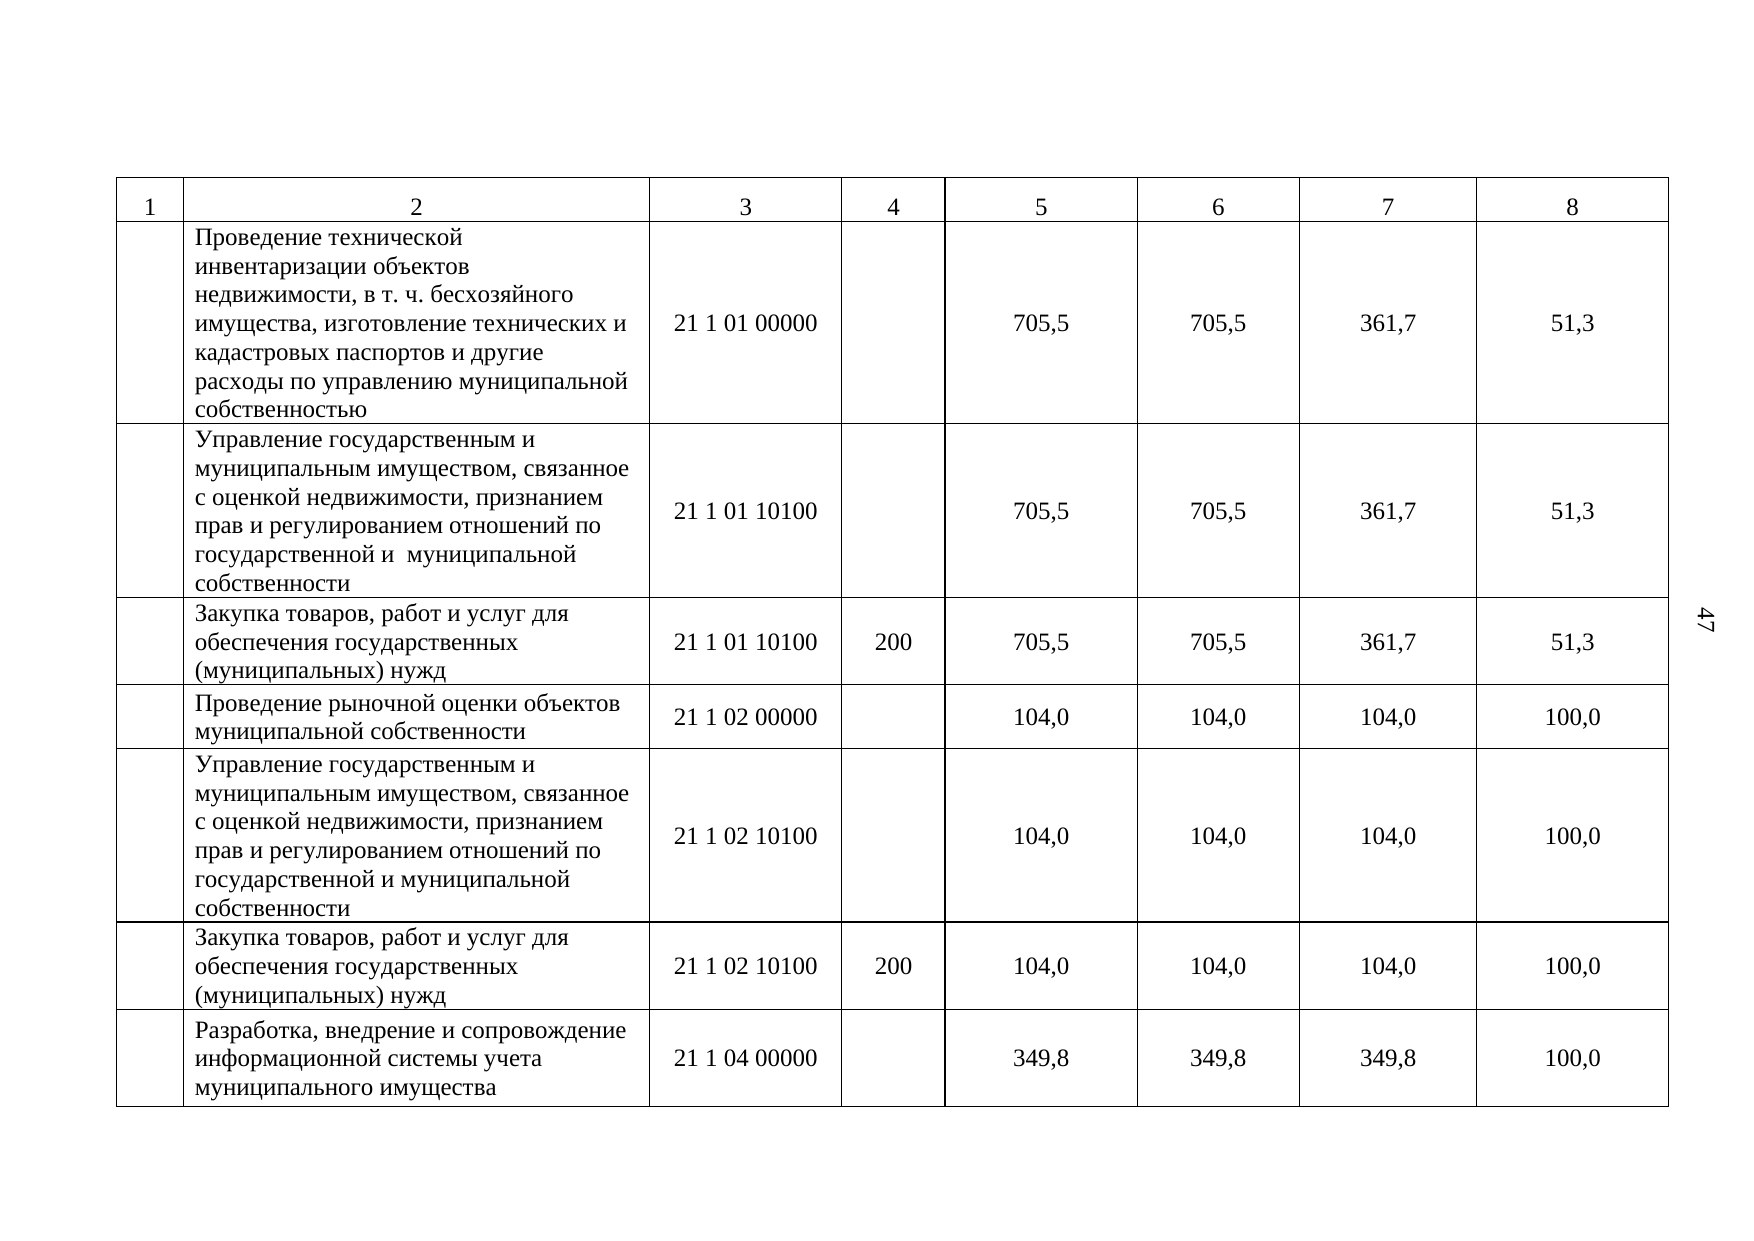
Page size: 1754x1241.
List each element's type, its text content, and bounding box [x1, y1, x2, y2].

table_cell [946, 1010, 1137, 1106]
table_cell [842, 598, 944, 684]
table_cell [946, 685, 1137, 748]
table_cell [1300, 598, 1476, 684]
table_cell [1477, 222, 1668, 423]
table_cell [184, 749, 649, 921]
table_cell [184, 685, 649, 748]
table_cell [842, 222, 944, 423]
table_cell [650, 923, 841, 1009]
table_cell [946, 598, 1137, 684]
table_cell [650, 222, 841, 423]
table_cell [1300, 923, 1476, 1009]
table_header 4 [842, 178, 944, 221]
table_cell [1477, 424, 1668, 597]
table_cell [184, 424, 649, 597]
table_header 1 [117, 178, 183, 221]
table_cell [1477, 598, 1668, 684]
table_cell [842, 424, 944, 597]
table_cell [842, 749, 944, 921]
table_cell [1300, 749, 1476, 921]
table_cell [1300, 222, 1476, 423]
table_header 7 [1300, 178, 1476, 221]
table_header 5 [946, 178, 1137, 221]
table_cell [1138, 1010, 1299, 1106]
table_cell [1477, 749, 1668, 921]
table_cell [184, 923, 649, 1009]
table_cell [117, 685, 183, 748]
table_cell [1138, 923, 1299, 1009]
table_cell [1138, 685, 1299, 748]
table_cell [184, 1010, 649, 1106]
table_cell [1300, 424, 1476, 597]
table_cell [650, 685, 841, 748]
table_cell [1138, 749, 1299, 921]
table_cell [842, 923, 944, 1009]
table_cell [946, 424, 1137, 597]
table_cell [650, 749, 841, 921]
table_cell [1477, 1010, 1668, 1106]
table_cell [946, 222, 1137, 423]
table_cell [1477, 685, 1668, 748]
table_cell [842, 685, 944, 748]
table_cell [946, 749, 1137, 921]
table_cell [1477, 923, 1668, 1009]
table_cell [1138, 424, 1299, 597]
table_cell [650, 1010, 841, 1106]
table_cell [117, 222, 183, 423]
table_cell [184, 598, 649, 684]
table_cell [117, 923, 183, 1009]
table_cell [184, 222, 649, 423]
table_header 3 [650, 178, 841, 221]
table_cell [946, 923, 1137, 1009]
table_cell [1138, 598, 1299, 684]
table_header 2 [184, 178, 649, 221]
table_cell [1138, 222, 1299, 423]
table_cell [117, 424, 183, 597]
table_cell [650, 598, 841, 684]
table_header 6 [1138, 178, 1299, 221]
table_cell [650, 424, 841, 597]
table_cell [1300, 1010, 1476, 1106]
table_header 8 [1477, 178, 1668, 221]
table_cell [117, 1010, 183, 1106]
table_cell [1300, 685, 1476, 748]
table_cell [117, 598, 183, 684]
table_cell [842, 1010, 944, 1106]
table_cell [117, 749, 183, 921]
